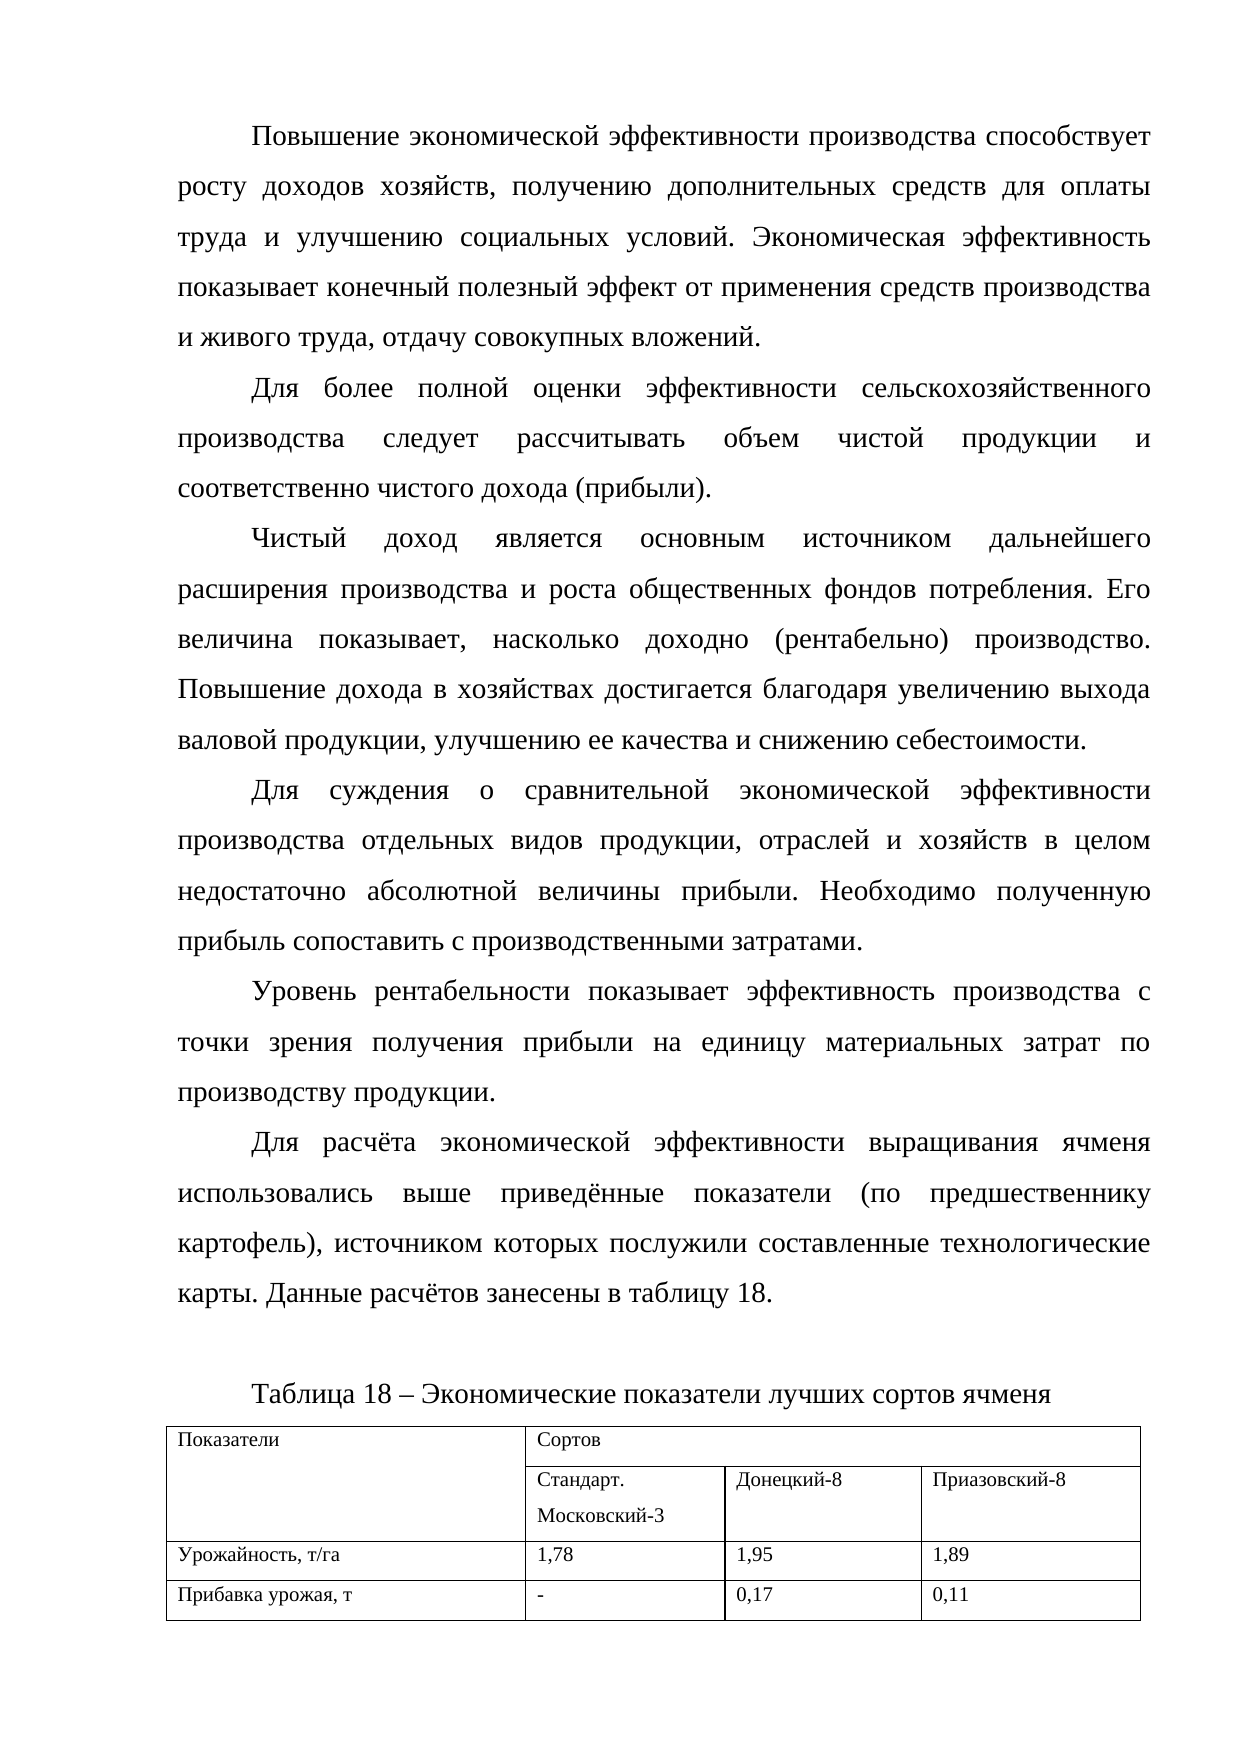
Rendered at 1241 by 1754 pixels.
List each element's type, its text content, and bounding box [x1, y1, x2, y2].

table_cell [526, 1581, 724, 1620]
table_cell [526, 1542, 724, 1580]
text Таблица 18 – Экономические показатели лучших сортов ячменя [177, 1376, 1152, 1409]
text Для суждения о сравнительной экономической эффективности производства отдельных видов продукции, отраслей и хозяйств в целом недостаточно абсолютной величины прибыли. Необходимо полученную прибыль сопоставить с производственными затратами. [177, 772, 1152, 957]
text Для более полной оценки эффективности сельскохозяйственного производства следует рассчитывать объем чистой продукции и соответственно чистого дохода (прибыли). [177, 370, 1152, 504]
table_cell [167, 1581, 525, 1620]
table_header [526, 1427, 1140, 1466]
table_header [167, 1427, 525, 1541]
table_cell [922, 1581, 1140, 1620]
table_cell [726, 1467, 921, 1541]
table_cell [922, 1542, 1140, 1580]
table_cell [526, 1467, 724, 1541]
text Уровень рентабельности показывает эффективность производства с точки зрения получения прибыли на единицу материальных затрат по производству продукции. [177, 973, 1152, 1108]
text Повышение экономической эффективности производства способствует росту доходов хозяйств, получению дополнительных средств для оплаты труда и улучшению социальных условий. Экономическая эффективность показывает конечный полезный эффект от применения средств производства и живого труда, отдачу совокупных вложений. [177, 118, 1152, 353]
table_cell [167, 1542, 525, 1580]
text Чистый доход является основным источником дальнейшего расширения производства и роста общественных фондов потребления. Его величина показывает, насколько доходно (рентабельно) производство. Повышение дохода в хозяйствах достигается благодаря увеличению выхода валовой продукции, улучшению ее качества и снижению себестоимости. [177, 521, 1152, 755]
text Для расчёта экономической эффективности выращивания ячменя использовались выше приведённые показатели (по предшественнику картофель), источником которых послужили составленные технологические карты. Данные расчётов занесены в таблицу 18. [177, 1124, 1152, 1309]
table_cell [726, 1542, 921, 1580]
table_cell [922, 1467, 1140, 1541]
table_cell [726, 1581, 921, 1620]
